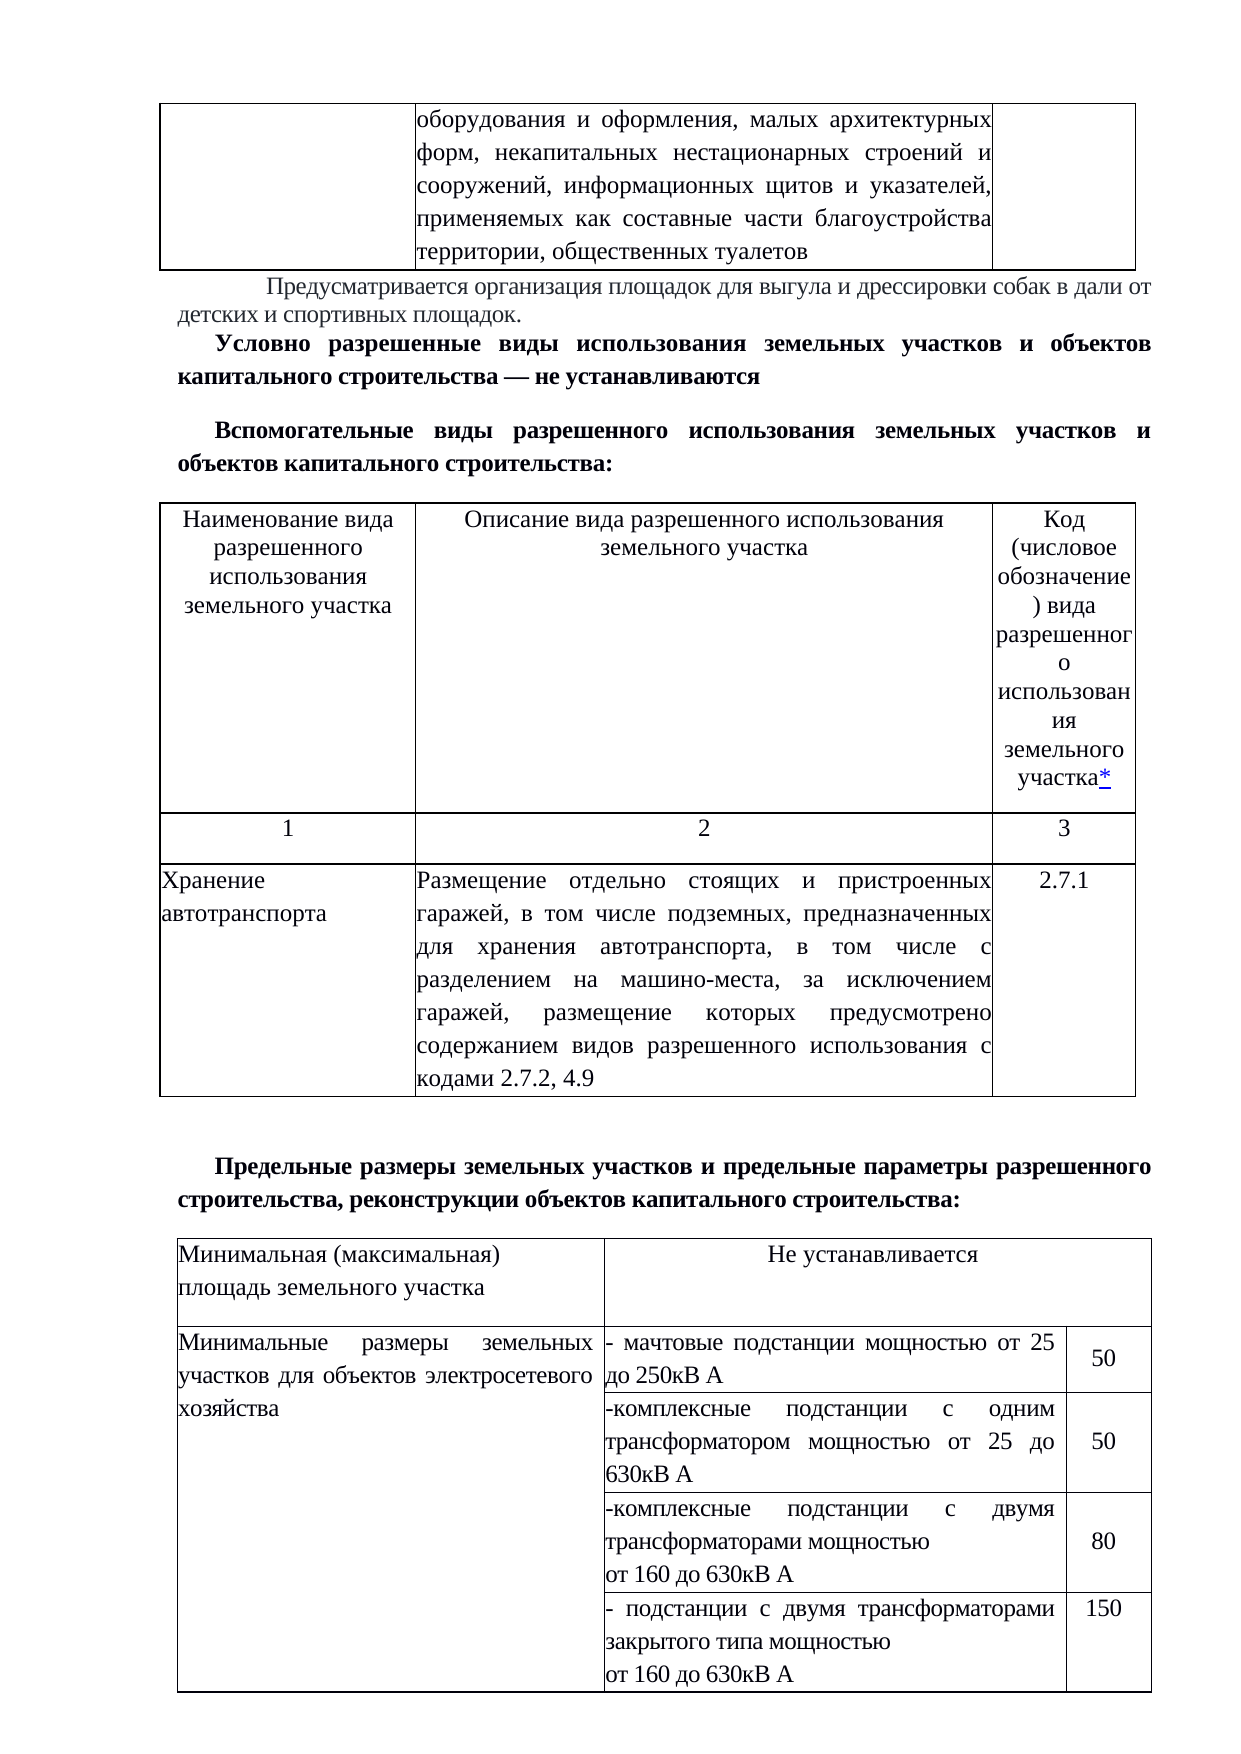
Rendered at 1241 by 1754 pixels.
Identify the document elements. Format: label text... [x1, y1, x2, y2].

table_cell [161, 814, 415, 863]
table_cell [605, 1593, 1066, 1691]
list Предусматривается организация площадок для выгула и дрессировки собак в дали от детских и спортивных площадок. [177, 271, 1152, 328]
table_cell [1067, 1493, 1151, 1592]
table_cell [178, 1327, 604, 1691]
text Условно разрешенные виды использования земельных участков и объектов капитального строительства — не устанавливаются [177, 328, 1152, 390]
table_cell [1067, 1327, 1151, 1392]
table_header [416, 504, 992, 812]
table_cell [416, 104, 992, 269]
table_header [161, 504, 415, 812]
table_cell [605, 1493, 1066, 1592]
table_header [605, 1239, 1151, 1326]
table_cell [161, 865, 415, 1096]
text Предельные размеры земельных участков и предельные параметры разрешенного строительства, реконструкции объектов капитального строительства: [177, 1151, 1152, 1213]
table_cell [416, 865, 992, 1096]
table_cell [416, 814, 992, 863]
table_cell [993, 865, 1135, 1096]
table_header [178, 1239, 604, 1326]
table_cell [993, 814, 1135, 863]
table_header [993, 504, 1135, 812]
text Вспомогательные виды разрешенного использования земельных участков и объектов капитального строительства: [177, 415, 1152, 477]
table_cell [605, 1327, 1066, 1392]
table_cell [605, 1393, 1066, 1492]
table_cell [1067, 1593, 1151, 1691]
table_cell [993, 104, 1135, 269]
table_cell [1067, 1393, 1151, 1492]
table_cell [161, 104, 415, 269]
